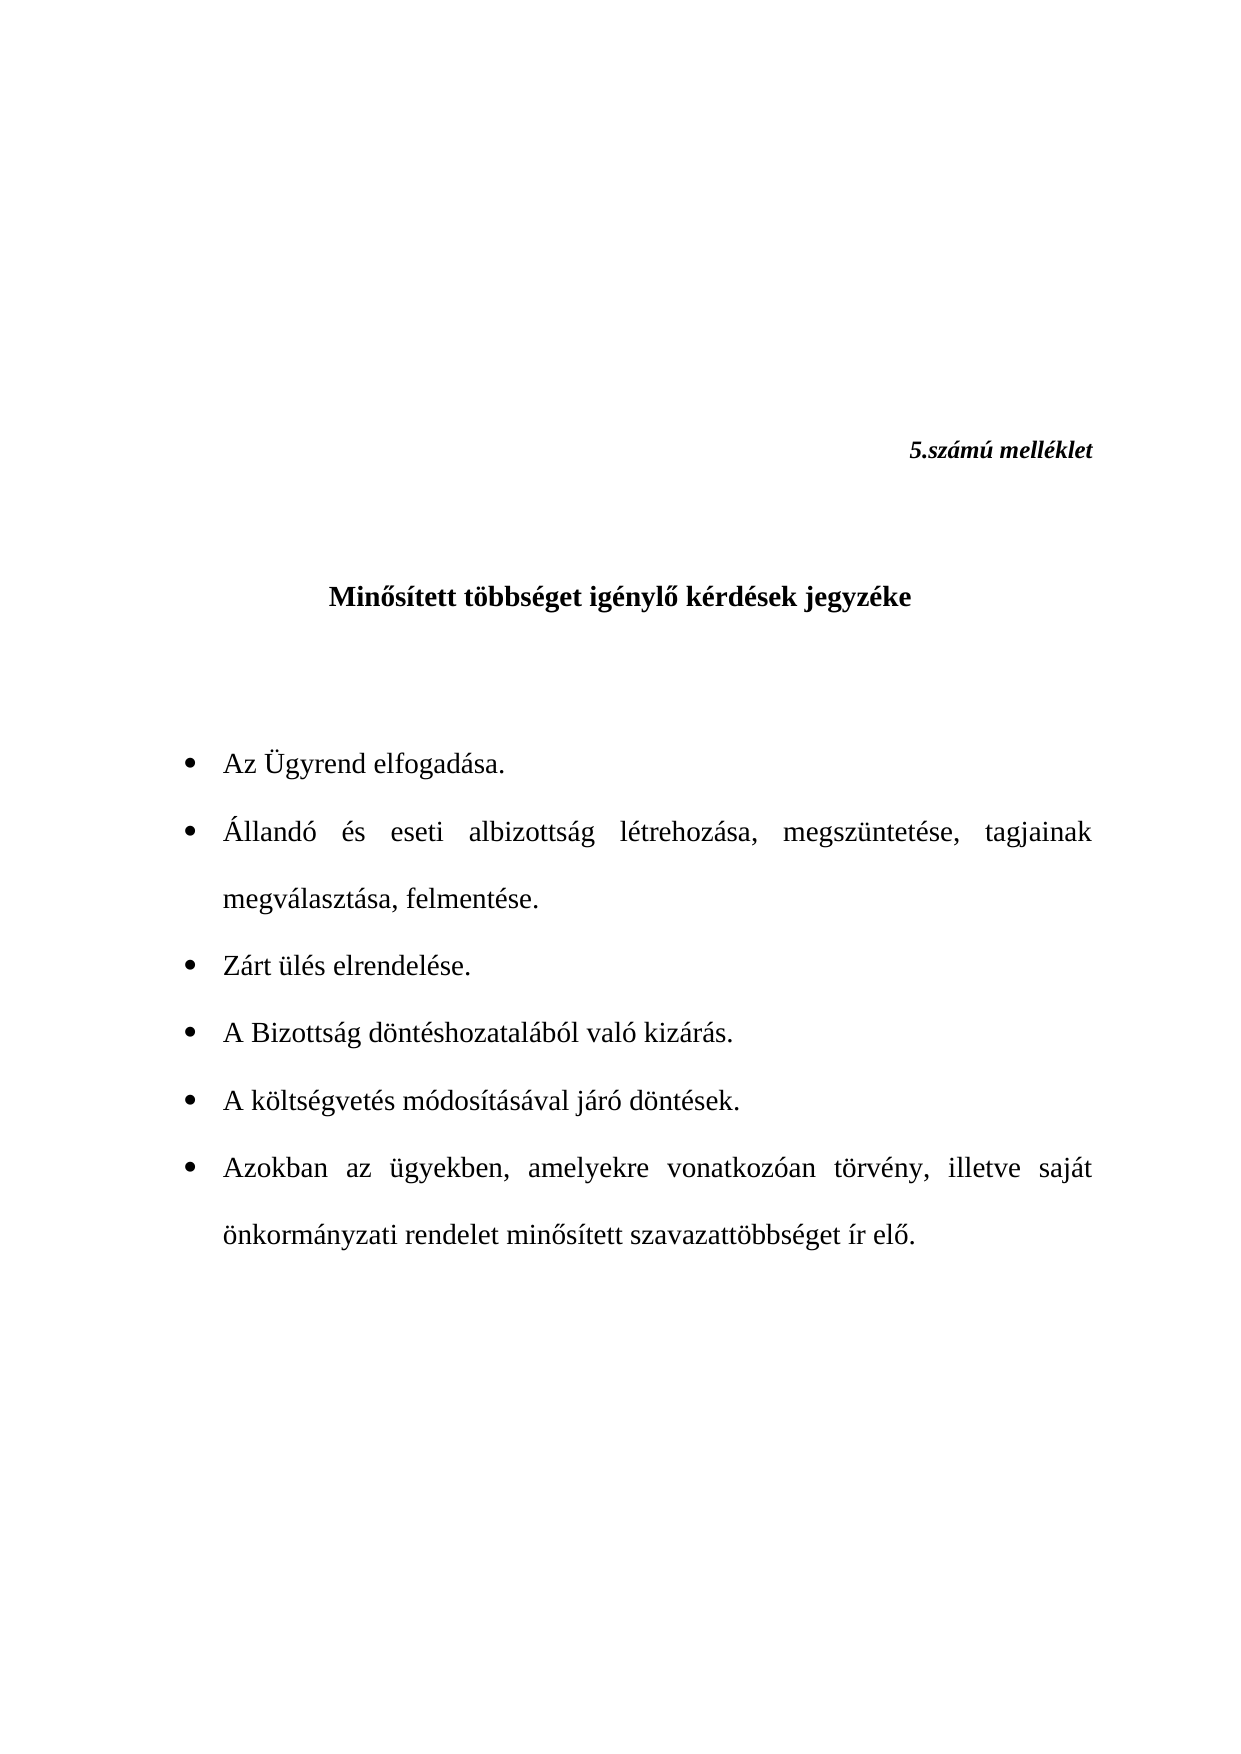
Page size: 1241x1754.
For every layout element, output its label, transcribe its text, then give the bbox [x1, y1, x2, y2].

text Minősített többséget igénylő kérdések jegyzéke [148, 579, 1093, 612]
text 5.számú melléklet [185, 435, 1093, 464]
list Állandó és eseti albizottság létrehozása, megszüntetése, tagjainak megválasztása, felmentése. [185, 814, 1093, 914]
list A Bizottság döntéshozatalából való kizárás. [185, 1015, 1093, 1049]
list Azokban az ügyekben, amelyekre vonatkozóan törvény, illetve saját önkormányzati rendelet minősített szavazattöbbséget ír elő. [185, 1150, 1093, 1251]
list A költségvetés módosításával járó döntések. [185, 1083, 1093, 1116]
list Zárt ülés elrendelése. [185, 948, 1093, 982]
list Az Ügyrend elfogadása. [185, 747, 1093, 780]
